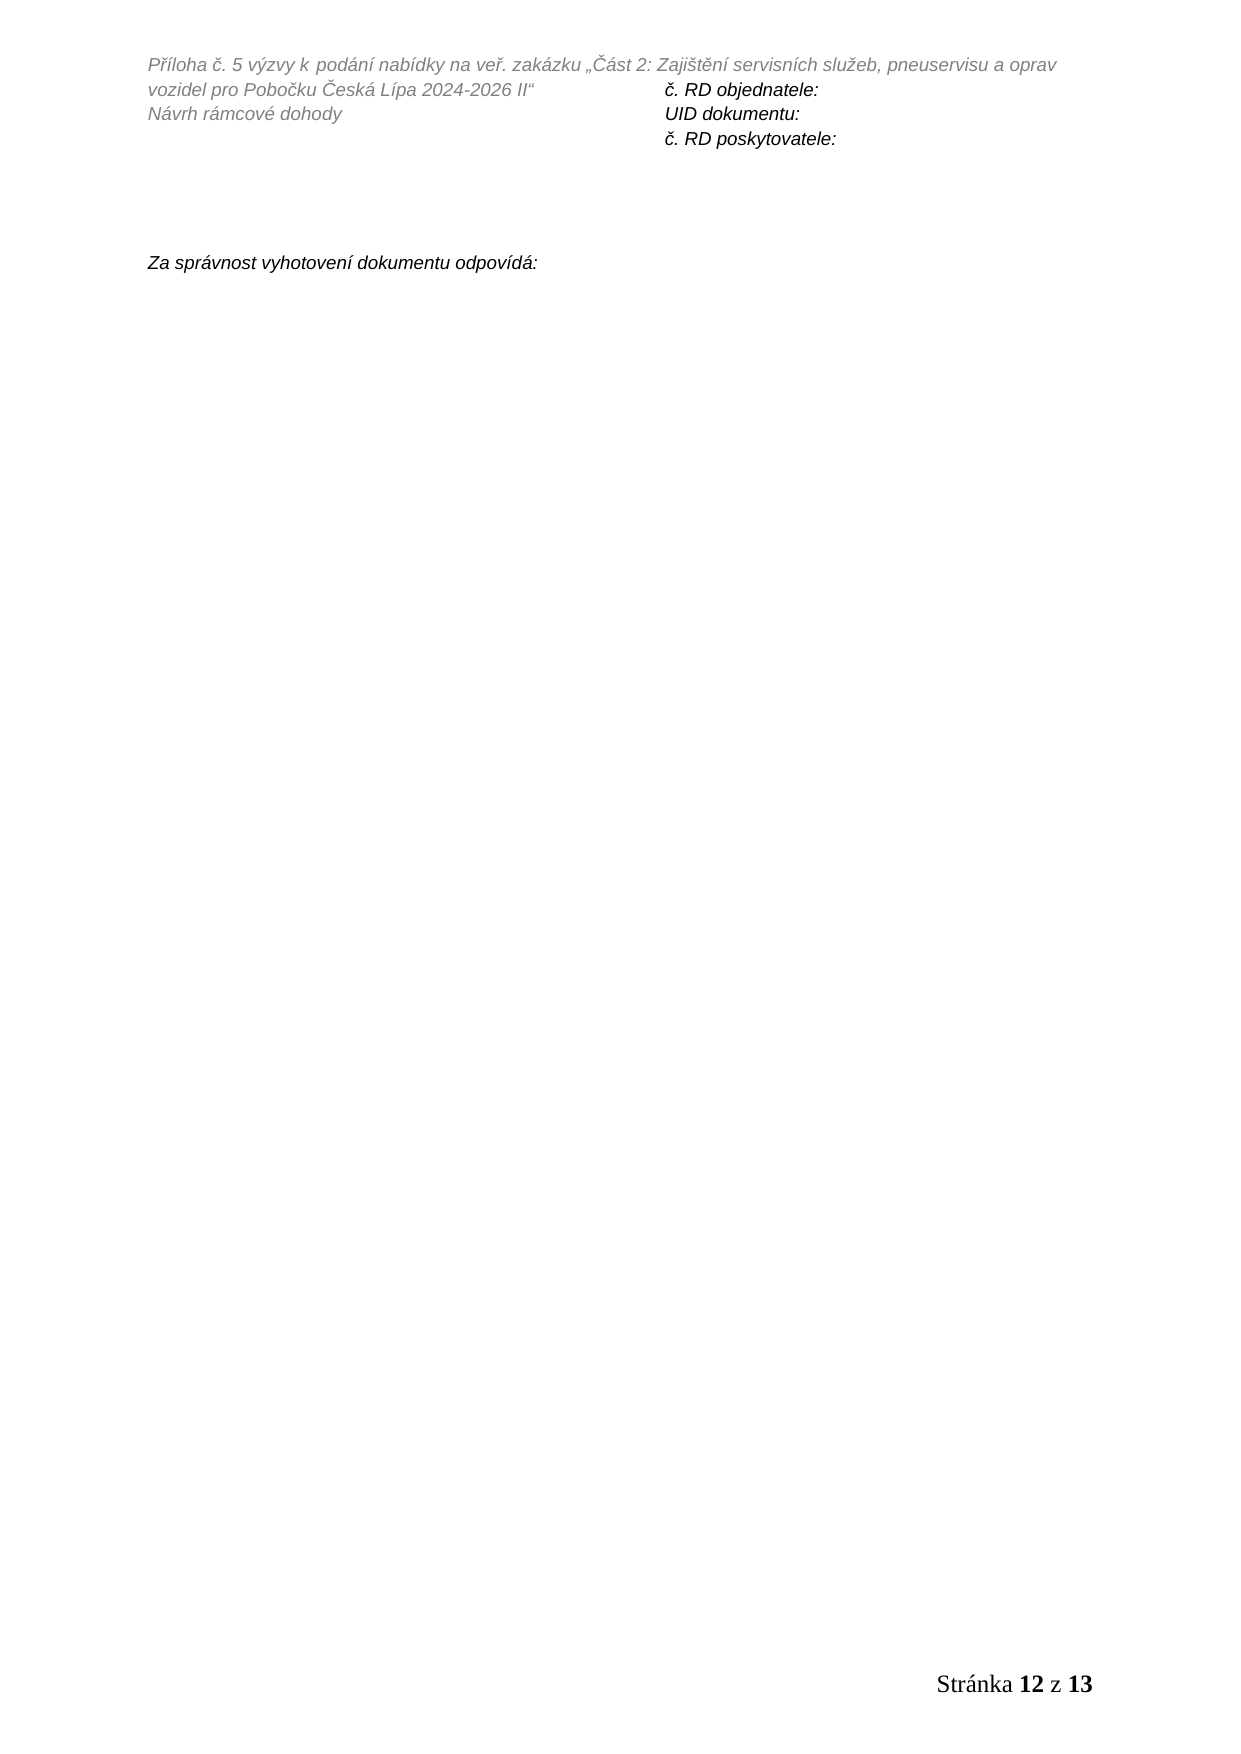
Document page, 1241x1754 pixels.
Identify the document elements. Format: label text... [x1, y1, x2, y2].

text Za správnost vyhotovení dokumentu odpovídá: [148, 250, 1092, 274]
